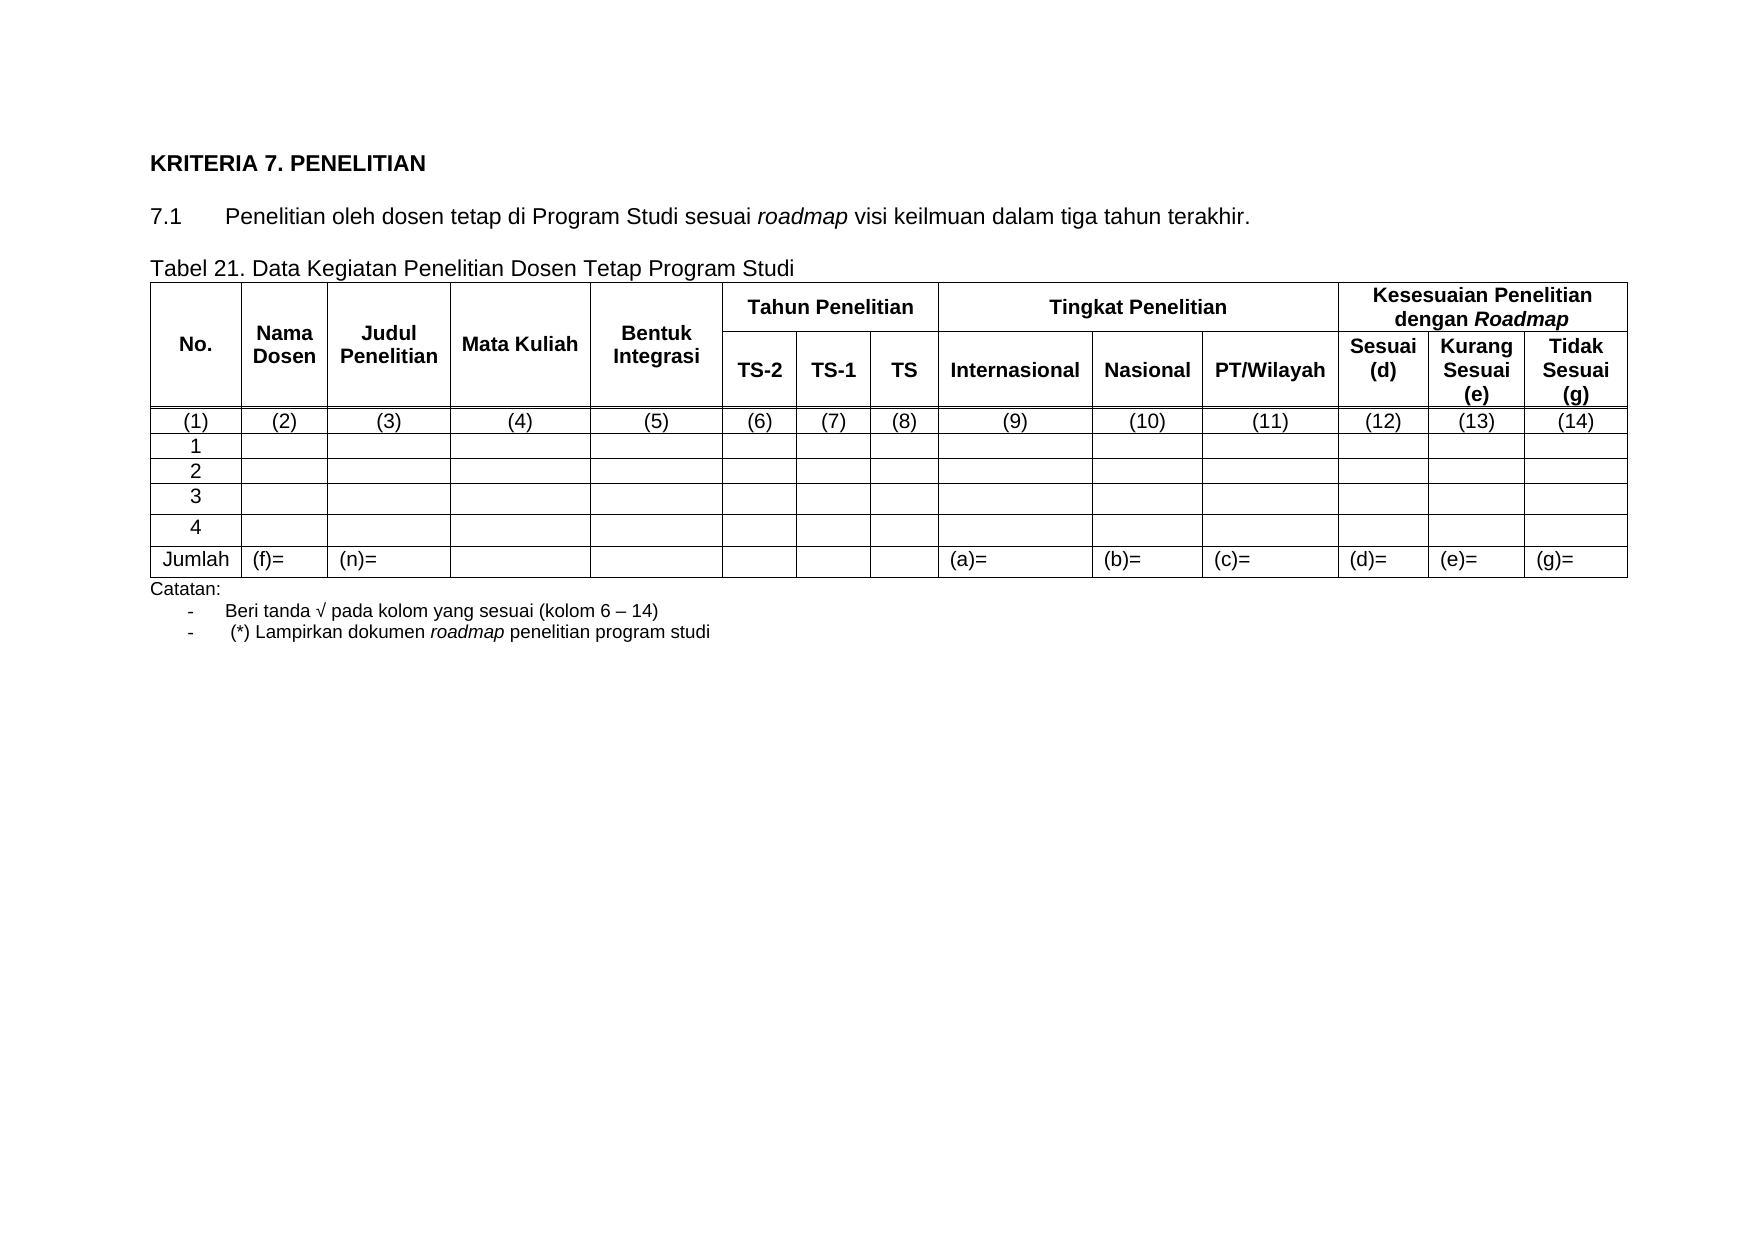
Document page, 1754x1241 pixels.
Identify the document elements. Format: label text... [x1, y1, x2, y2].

table_cell [723, 547, 796, 577]
table_cell (a)= [939, 547, 1092, 577]
table_cell (b)= [1093, 547, 1202, 577]
table_cell [328, 515, 450, 546]
table_cell [1429, 484, 1524, 514]
table_header Tingkat Penelitian [939, 283, 1338, 331]
table_cell 4 [151, 515, 241, 546]
table_cell (10) [1093, 409, 1202, 433]
table_cell [591, 459, 722, 483]
table_header Bentuk Integrasi [591, 283, 722, 406]
table_cell [723, 434, 796, 458]
table_header Kesesuaian Penelitian dengan Roadmap [1339, 283, 1627, 331]
table_cell (2) [242, 409, 327, 433]
table_cell [591, 434, 722, 458]
table_cell [1203, 459, 1338, 483]
table_cell [797, 484, 870, 514]
table_cell [328, 434, 450, 458]
table_cell (12) [1339, 409, 1428, 433]
table_cell Tidak Sesuai (g) [1525, 332, 1627, 406]
table_cell (7) [797, 409, 870, 433]
table_cell [871, 547, 938, 577]
table_cell [871, 515, 938, 546]
table_cell [328, 484, 450, 514]
table_cell [1093, 459, 1202, 483]
table_cell 1 [151, 434, 241, 458]
table_cell Internasional [939, 332, 1092, 406]
table_cell [591, 484, 722, 514]
table_cell (4) [451, 409, 590, 433]
table_cell [1429, 434, 1524, 458]
table_header Judul Penelitian [328, 283, 450, 406]
table_cell [242, 484, 327, 514]
table_cell 3 [151, 484, 241, 514]
list (*) Lampirkan dokumen roadmap penelitian program studi [187, 621, 1604, 643]
table_cell [1429, 459, 1524, 483]
text Catatan: [150, 578, 1604, 599]
table_cell (14) [1525, 409, 1627, 433]
table_cell [871, 484, 938, 514]
table_cell [451, 434, 590, 458]
table_cell [797, 459, 870, 483]
table_cell [1525, 484, 1627, 514]
table_cell [1339, 434, 1428, 458]
table_cell (e)= [1429, 547, 1524, 577]
table_cell [1525, 515, 1627, 546]
table_cell [1203, 434, 1338, 458]
table_cell (9) [939, 409, 1092, 433]
table_cell [1525, 434, 1627, 458]
table_cell (5) [591, 409, 722, 433]
table_cell [451, 459, 590, 483]
table_cell (f)= [242, 547, 327, 577]
subtitle KRITERIA 7. PENELITIAN [150, 150, 1604, 176]
table_cell [591, 515, 722, 546]
table_cell [451, 515, 590, 546]
table_cell (d)= [1339, 547, 1428, 577]
table_cell [1339, 515, 1428, 546]
table_cell [1093, 515, 1202, 546]
table_cell Sesuai (d) [1339, 332, 1428, 406]
table_cell [871, 459, 938, 483]
table_cell [1093, 434, 1202, 458]
table_cell (g)= [1525, 547, 1627, 577]
table_header Tahun Penelitian [723, 283, 938, 331]
table_cell (3) [328, 409, 450, 433]
table_cell [797, 434, 870, 458]
table_cell [451, 484, 590, 514]
table_cell [939, 434, 1092, 458]
table_cell [242, 515, 327, 546]
table_header Mata Kuliah [451, 283, 590, 406]
table_cell [1203, 484, 1338, 514]
table_cell [242, 434, 327, 458]
table_cell [1203, 515, 1338, 546]
table_cell 2 [151, 459, 241, 483]
table_cell PT/Wilayah [1203, 332, 1338, 406]
table_cell (1) [151, 409, 241, 433]
table_cell [871, 434, 938, 458]
table_cell [1339, 484, 1428, 514]
table_cell (8) [871, 409, 938, 433]
table_cell [242, 459, 327, 483]
table_cell TS-2 [723, 332, 796, 406]
table_cell [1429, 515, 1524, 546]
table_cell (n)= [328, 547, 450, 577]
text Tabel 21. Data Kegiatan Penelitian Dosen Tetap Program Studi [150, 255, 1604, 282]
table_cell [723, 515, 796, 546]
table_cell Jumlah [151, 547, 241, 577]
table_cell [939, 515, 1092, 546]
table_cell TS-1 [797, 332, 870, 406]
table_cell [723, 484, 796, 514]
list Beri tanda √ pada kolom yang sesuai (kolom 6 – 14) [187, 599, 1604, 621]
table_cell (6) [723, 409, 796, 433]
table_cell (c)= [1203, 547, 1338, 577]
table_cell Kurang Sesuai (e) [1429, 332, 1524, 406]
table_cell [797, 547, 870, 577]
table_cell [797, 515, 870, 546]
table_header Nama Dosen [242, 283, 327, 406]
table_cell [451, 547, 590, 577]
table_cell [939, 484, 1092, 514]
table_cell Nasional [1093, 332, 1202, 406]
text 7.1 Penelitian oleh dosen tetap di Program Studi sesuai roadmap visi keilmuan dalam tiga tahun terakhir. [150, 203, 1604, 229]
table_header No. [151, 283, 241, 406]
table_cell [723, 459, 796, 483]
table_cell (13) [1429, 409, 1524, 433]
table_cell TS [871, 332, 938, 406]
table_cell [1093, 484, 1202, 514]
table_cell (11) [1203, 409, 1338, 433]
table_cell [1525, 459, 1627, 483]
table_cell [328, 459, 450, 483]
table_cell [939, 459, 1092, 483]
table_cell [591, 547, 722, 577]
table_cell [1339, 459, 1428, 483]
